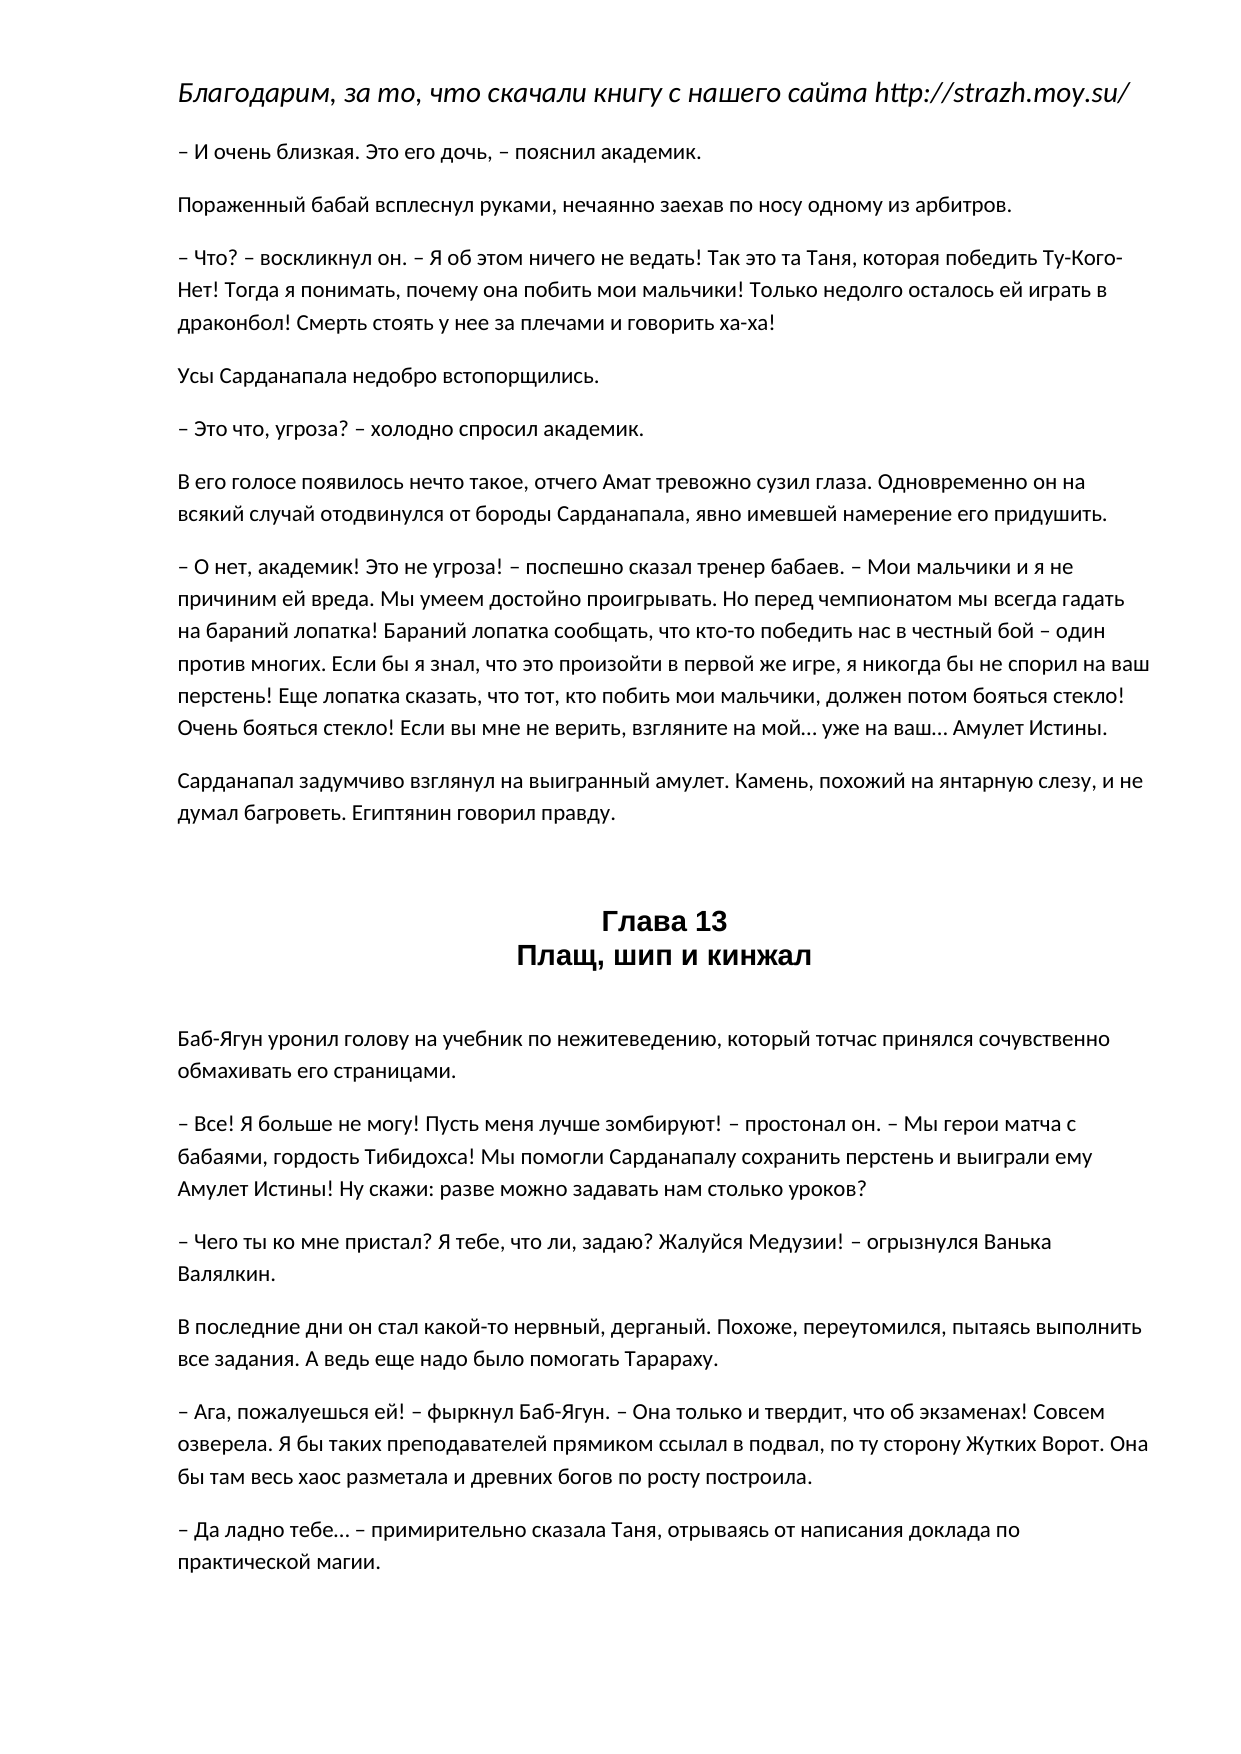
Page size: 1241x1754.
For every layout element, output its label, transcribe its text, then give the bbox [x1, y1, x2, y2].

text В последние дни он стал какой-то нервный, дерганый. Похоже, переутомился, пытаясь выполнить все задания. А ведь еще надо было помогать Тарараху. [177, 1312, 1152, 1372]
text – И очень близкая. Это его дочь, – пояснил академик. [177, 137, 1152, 165]
text Усы Сарданапала недобро встопорщились. [177, 361, 1152, 389]
text – Чего ты ко мне пристал? Я тебе, что ли, задаю? Жалуйся Медузии! – огрызнулся Ванька Валялкин. [177, 1227, 1152, 1287]
text Сарданапал задумчиво взглянул на выигранный амулет. Камень, похожий на янтарную слезу, и не думал багроветь. Египтянин говорил правду. [177, 766, 1152, 826]
text – Ага, пожалуешься ей! – фыркнул Баб-Ягун. – Она только и твердит, что об экзаменах! Совсем озверела. Я бы таких преподавателей прямиком ссылал в подвал, по ту сторону Жутких Ворот. Она бы там весь хаос разметала и древних богов по росту построила. [177, 1397, 1152, 1490]
text – Да ладно тебе… – примирительно сказала Таня, отрываясь от написания доклада по практической магии. [177, 1515, 1152, 1575]
text Пораженный бабай всплеснул руками, нечаянно заехав по носу одному из арбитров. [177, 190, 1152, 218]
text – О нет, академик! Это не угроза! – поспешно сказал тренер бабаев. – Мои мальчики и я не причиним ей вреда. Мы умеем достойно проигрывать. Но перед чемпионатом мы всегда гадать на бараний лопатка! Бараний лопатка сообщать, что кто-то победить нас в честный бой – один против многих. Если бы я знал, что это произойти в первой же игре, я никогда бы не спорил на ваш перстень! Еще лопатка сказать, что тот, кто побить мои мальчики, должен потом бояться стекло! Очень бояться стекло! Если вы мне не верить, взгляните на мой… уже на ваш… Амулет Истины. [177, 552, 1152, 741]
text – Это что, угроза? – холодно спросил академик. [177, 414, 1152, 442]
text – Все! Я больше не могу! Пусть меня лучше зомбируют! – простонал он. – Мы герои матча с бабаями, гордость Тибидохса! Мы помогли Сарданапалу сохранить перстень и выиграли ему Амулет Истины! Ну скажи: разве можно задавать нам столько уроков? [177, 1109, 1152, 1202]
subtitle Глава 13 [177, 904, 1152, 938]
subtitle Плащ, шип и кинжал [177, 938, 1152, 971]
text В его голосе появилось нечто такое, отчего Амат тревожно сузил глаза. Одновременно он на всякий случай отодвинулся от бороды Сарданапала, явно имевшей намерение его придушить. [177, 467, 1152, 527]
text – Что? – воскликнул он. – Я об этом ничего не ведать! Так это та Таня, которая победить Ту-Кого-Нет! Тогда я понимать, почему она побить мои мальчики! Только недолго осталось ей играть в драконбол! Смерть стоять у нее за плечами и говорить ха-ха! [177, 243, 1152, 336]
text Баб-Ягун уронил голову на учебник по нежитеведению, который тотчас принялся сочувственно обмахивать его страницами. [177, 1024, 1152, 1084]
